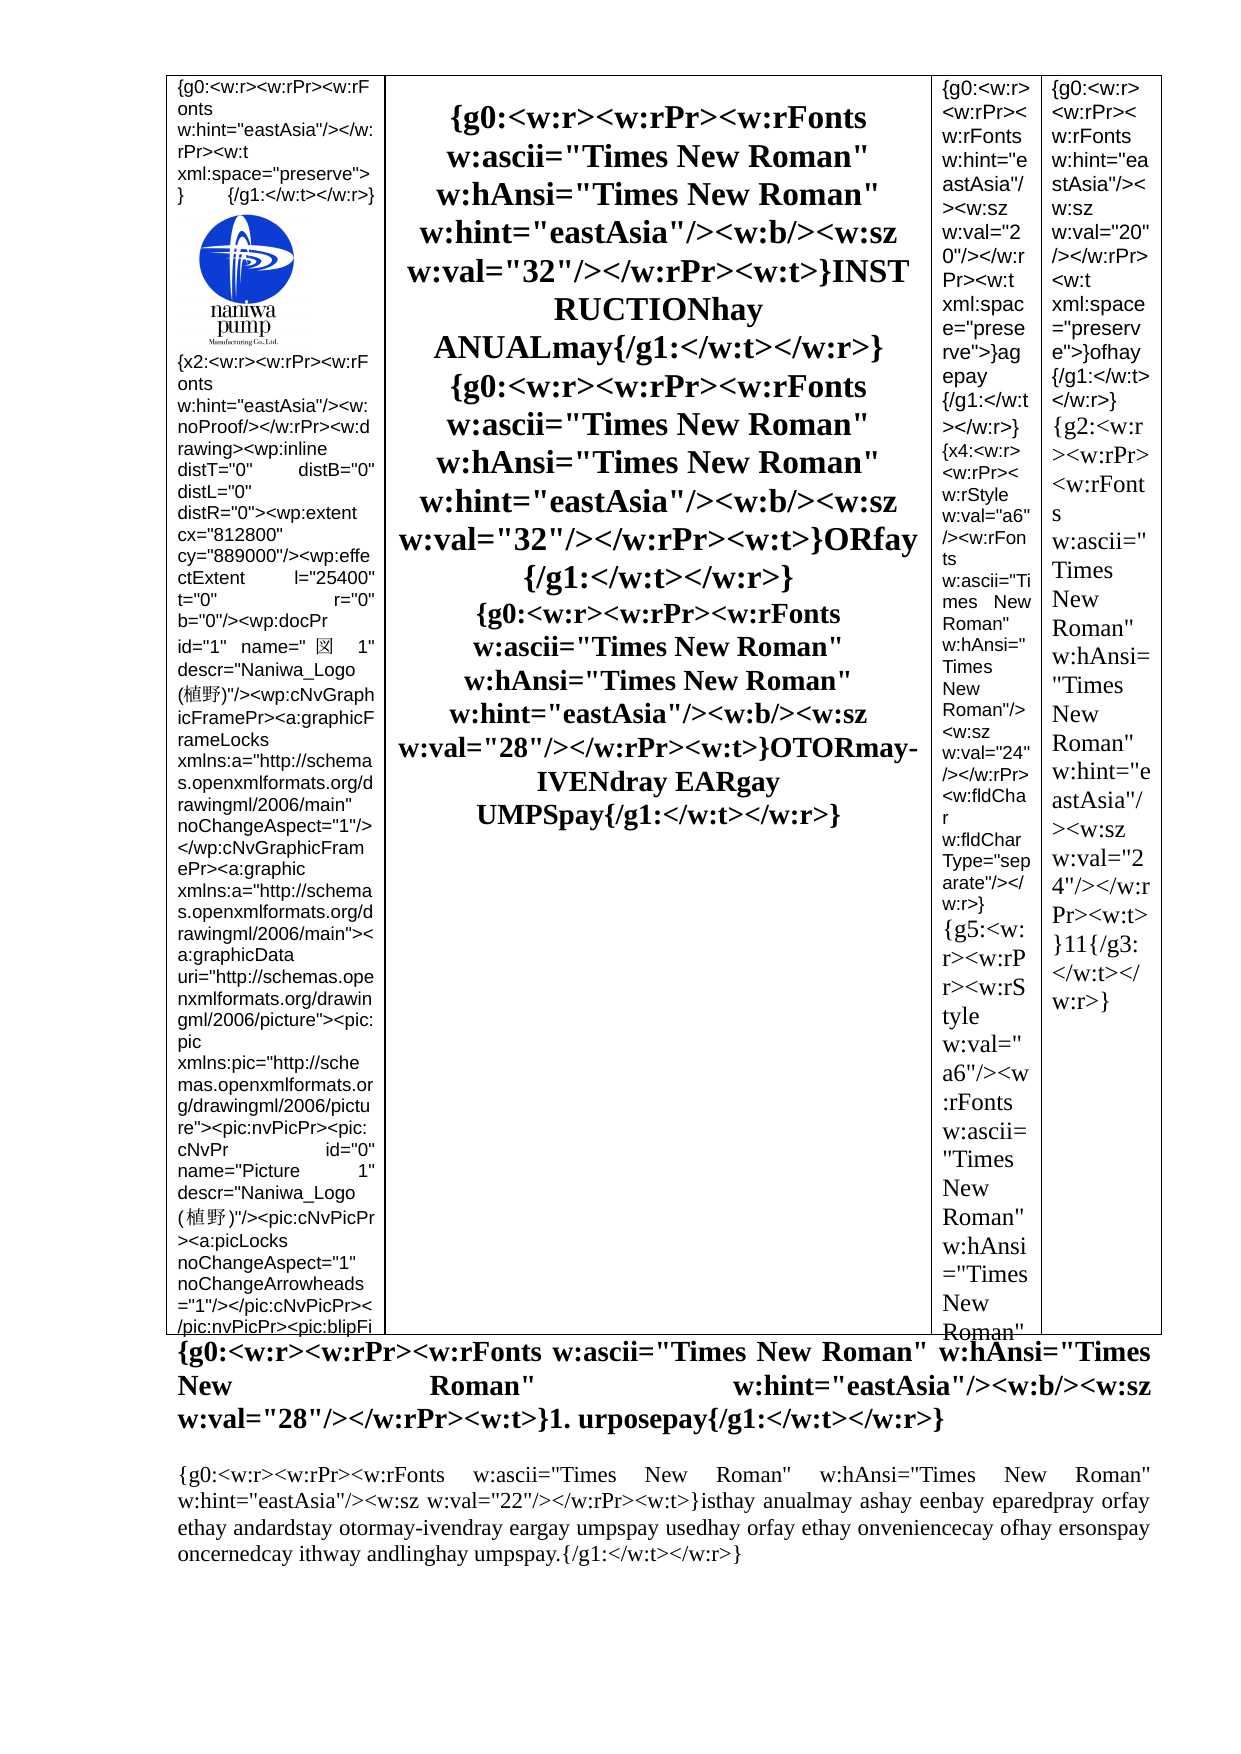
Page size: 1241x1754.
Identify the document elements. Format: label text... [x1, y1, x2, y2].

picture [177, 205, 311, 352]
text {g0:<w:r><w:rPr><w:rFonts w:ascii="Times New Roman" w:hAnsi="Times New Roman" w:hint="eastAsia"/><w:sz w:val="22"/></w:rPr><w:t>}isthay anualmay ashay eenbay eparedpray orfay ethay andardstay otormay-ivendray eargay umpspay usedhay orfay ethay onveniencecay ofhay ersonspay oncernedcay ithway andlinghay umpspay.{/g1:</w:t></w:r>} [177, 1461, 1152, 1567]
text {g0:<w:r><w:rPr><w:rFonts w:ascii="Times New Roman" w:hAnsi="Times New Roman" w:hint="eastAsia"/><w:b/><w:sz w:val="28"/></w:rPr><w:t>}1. urposepay{/g1:</w:t></w:r>} [177, 1335, 1152, 1435]
